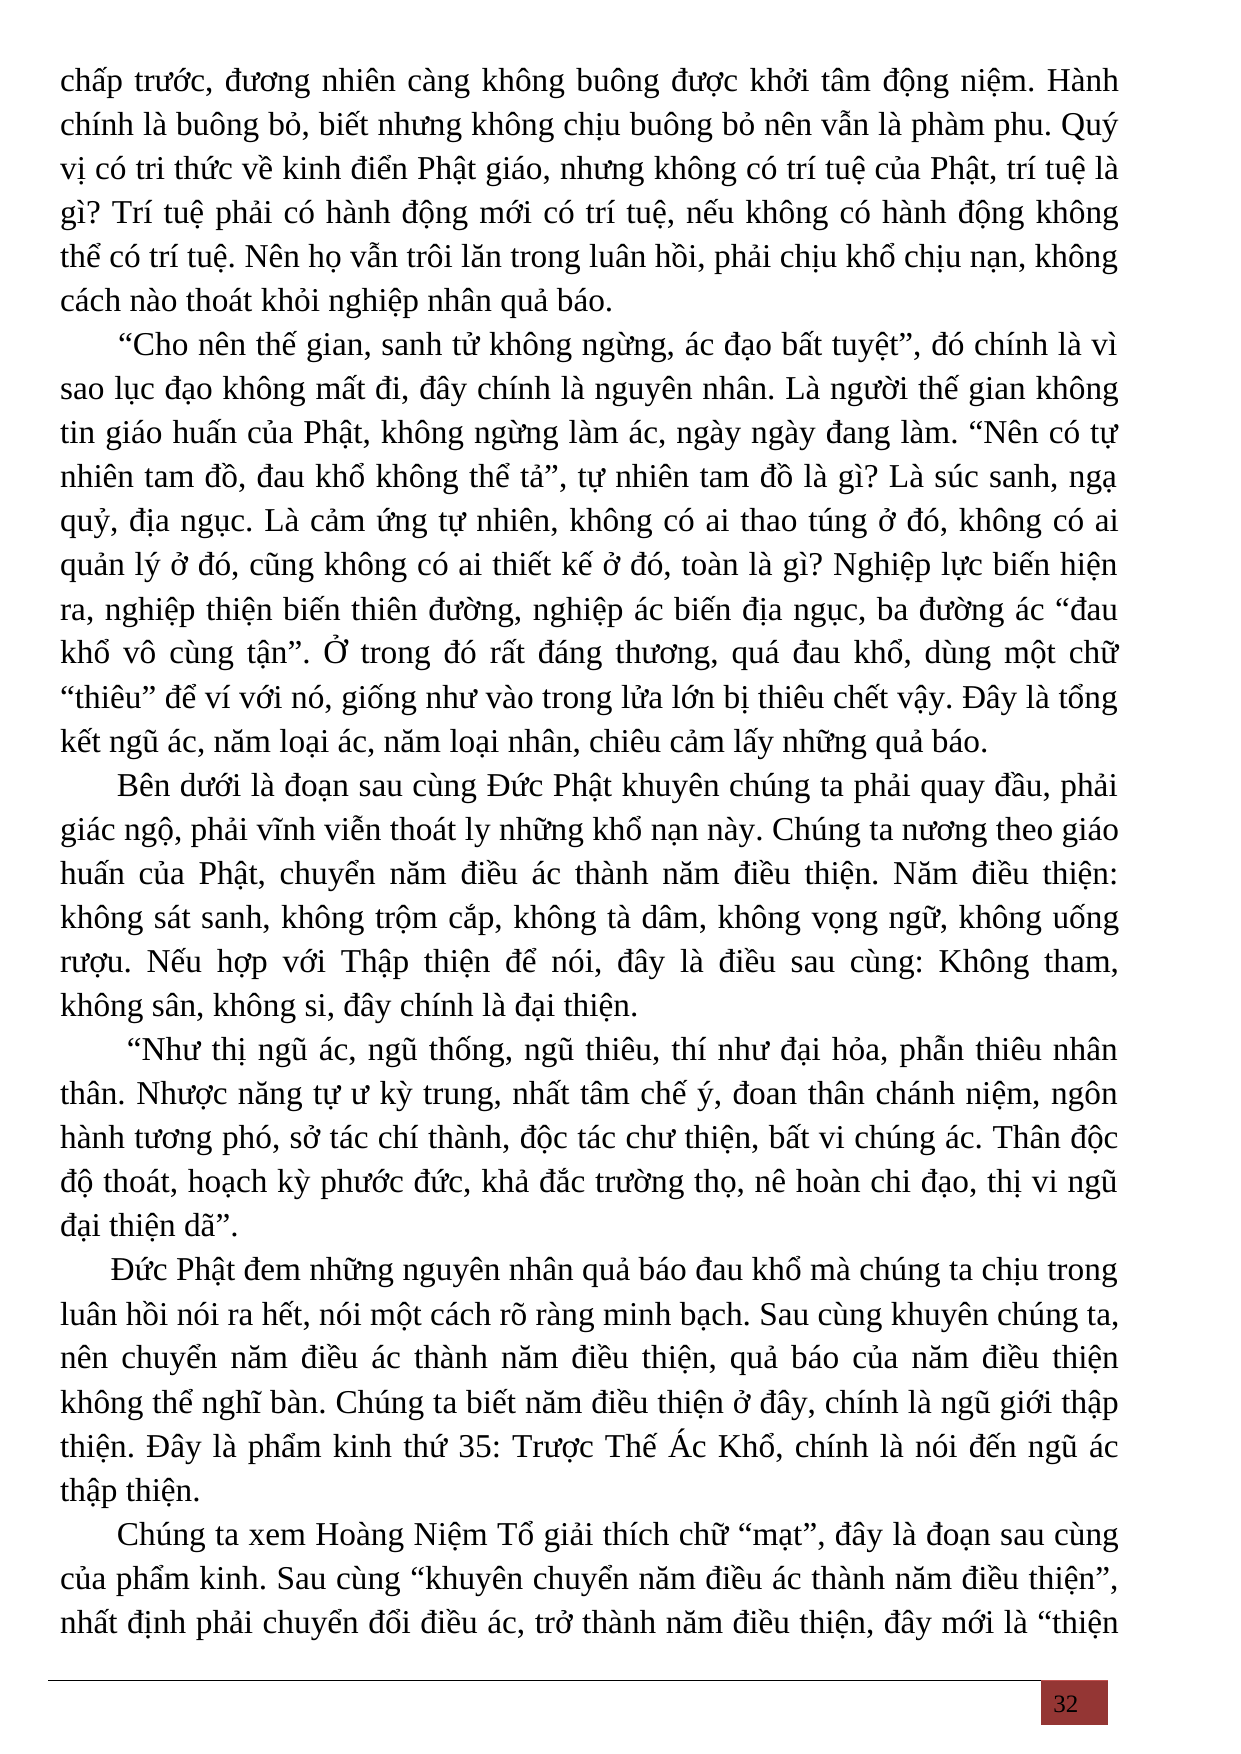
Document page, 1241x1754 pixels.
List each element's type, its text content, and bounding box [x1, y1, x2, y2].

text “Cho nên thế gian, sanh tử không ngừng, ác đạo bất tuyệt”, đó chính là vì sao lục đạo không mất đi, đây chính là nguyên nhân. Là người thế gian không tin giáo huấn của Phật, không ngừng làm ác, ngày ngày đang làm. “Nên có tự nhiên tam đồ, đau khổ không thể tả”, tự nhiên tam đồ là gì? Là súc sanh, ngạ quỷ, địa ngục. Là cảm ứng tự nhiên, không có ai thao túng ở đó, không có ai quản lý ở đó, cũng không có ai thiết kế ở đó, toàn là gì? Nghiệp lực biến hiện ra, nghiệp thiện biến thiên đường, nghiệp ác biến địa ngục, ba đường ác “đau khổ vô cùng tận”. Ở trong đó rất đáng thương, quá đau khổ, dùng một chữ “thiêu” để ví với nó, giống như vào trong lửa lớn bị thiêu chết vậy. Đây là tổng kết ngũ ác, năm loại ác, năm loại nhân, chiêu cảm lấy những quả báo. [60, 324, 1120, 759]
text Bên dưới là đoạn sau cùng Đức Phật khuyên chúng ta phải quay đầu, phải giác ngộ, phải vĩnh viễn thoát ly những khổ nạn này. Chúng ta nương theo giáo huấn của Phật, chuyển năm điều ác thành năm điều thiện. Năm điều thiện: không sát sanh, không trộm cắp, không tà dâm, không vọng ngữ, không uống rượu. Nếu hợp với Thập thiện để nói, đây là điều sau cùng: Không tham, không sân, không si, đây chính là đại thiện. [60, 765, 1120, 1024]
text “Như thị ngũ ác, ngũ thống, ngũ thiêu, thí như đại hỏa, phẫn thiêu nhân thân. Nhược năng tự ư kỳ trung, nhất tâm chế ý, đoan thân chánh niệm, ngôn hành tương phó, sở tác chí thành, độc tác chư thiện, bất vi chúng ác. Thân độc độ thoát, hoạch kỳ phước đức, khả đắc trường thọ, nê hoàn chi đạo, thị vi ngũ đại thiện dã”. [60, 1029, 1120, 1244]
text Đức Phật đem những nguyên nhân quả báo đau khổ mà chúng ta chịu trong luân hồi nói ra hết, nói một cách rõ ràng minh bạch. Sau cùng khuyên chúng ta, nên chuyển năm điều ác thành năm điều thiện, quả báo của năm điều thiện không thể nghĩ bàn. Chúng ta biết năm điều thiện ở đây, chính là ngũ giới thập thiện. Đây là phẩm kinh thứ 35: Trược Thế Ác Khổ, chính là nói đến ngũ ác thập thiện. [60, 1250, 1120, 1508]
